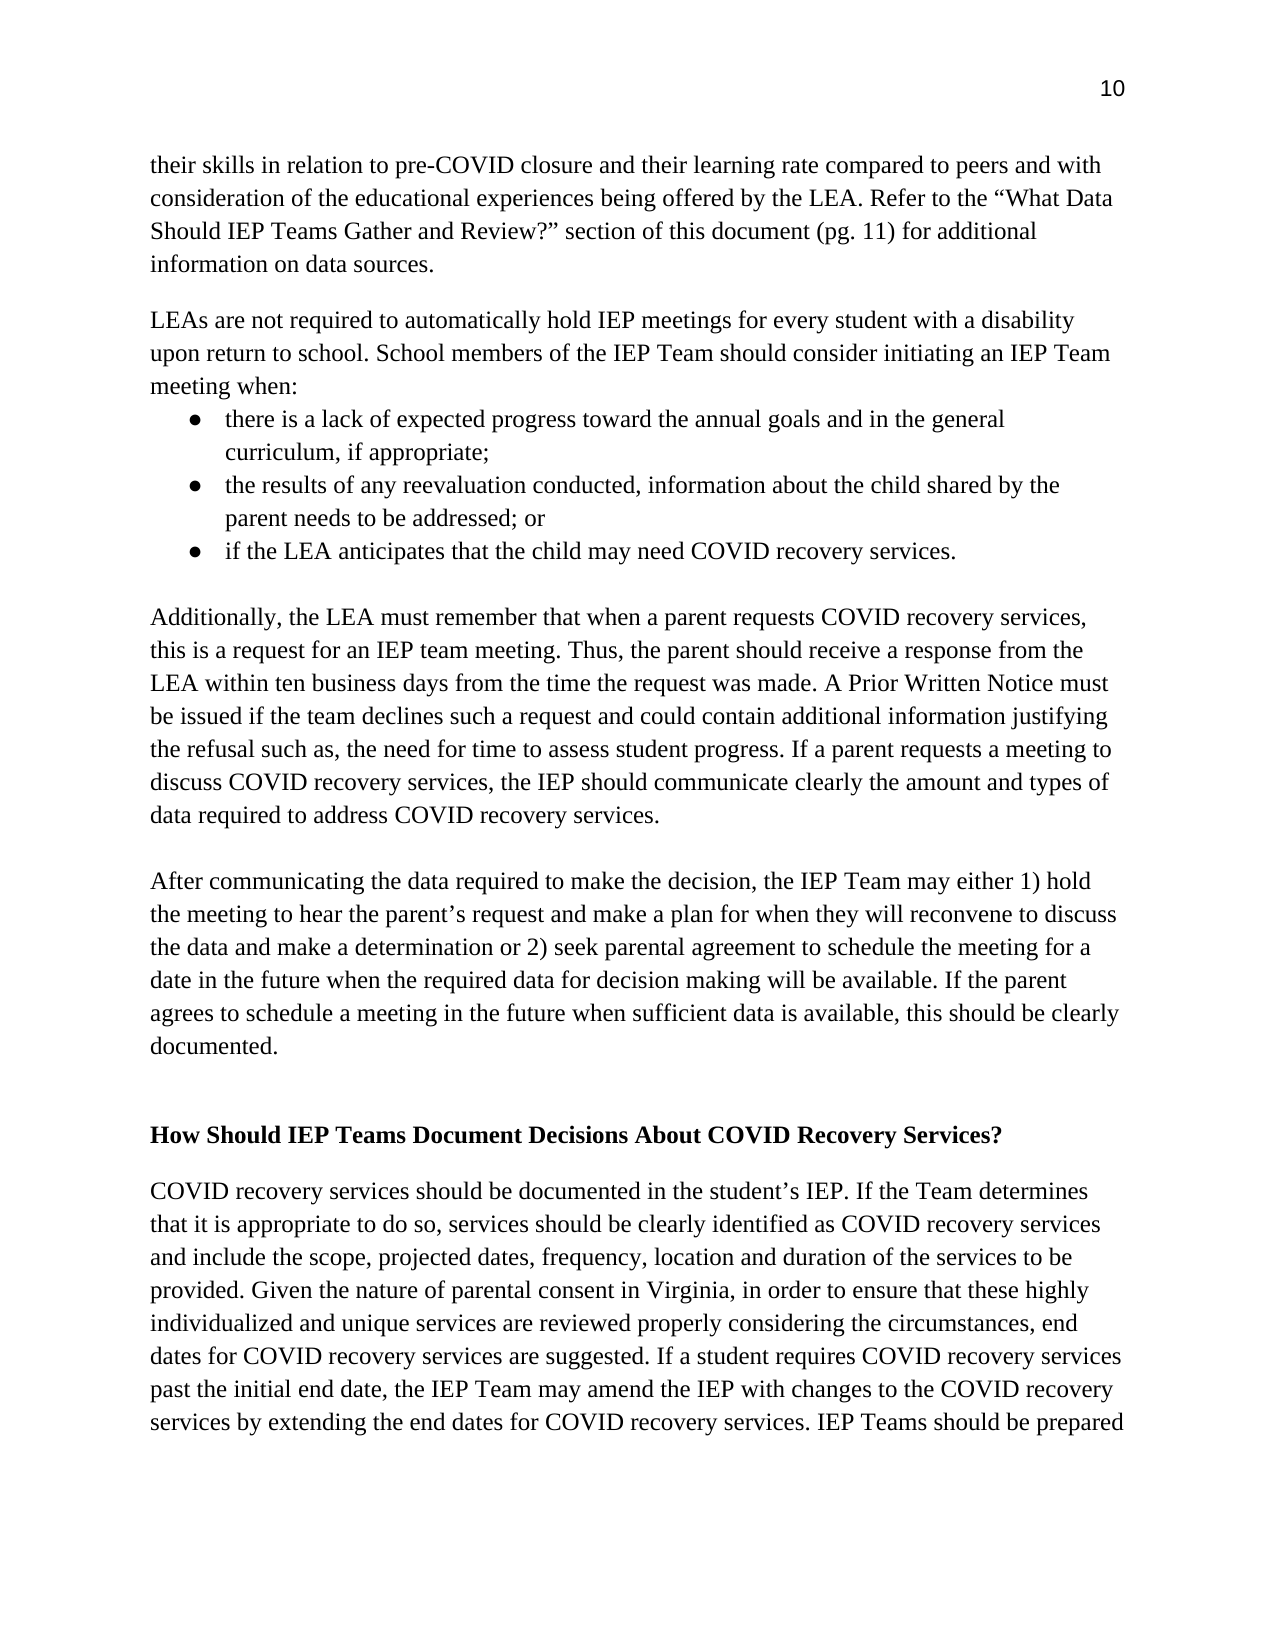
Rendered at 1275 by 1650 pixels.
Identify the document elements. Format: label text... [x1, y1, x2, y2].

list if the LEA anticipates that the child may need COVID recovery services. [187, 536, 1125, 565]
list the results of any reevaluation conducted, information about the child shared by the parent needs to be addressed; or [187, 470, 1125, 532]
subtitle How Should IEP Teams Document Decisions About COVID Recovery Services? [150, 1120, 1125, 1149]
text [150, 150, 1125, 278]
text After communicating the data required to make the decision, the IEP Team may either 1) hold the meeting to hear the parent’s request and make a plan for when they will reconvene to discuss the data and make a determination or 2) seek parental agreement to schedule the meeting for a date in the future when the required data for decision making will be available. If the parent agrees to schedule a meeting in the future when sufficient data is available, this should be clearly documented. [150, 866, 1125, 1060]
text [150, 1176, 1125, 1436]
text Additionally, the LEA must remember that when a parent requests COVID recovery services, this is a request for an IEP team meeting. Thus, the parent should receive a response from the LEA within ten business days from the time the request was made. A Prior Written Notice must be issued if the team declines such a request and could contain additional information justifying the refusal such as, the need for time to assess student progress. If a parent requests a meeting to discuss COVID recovery services, the IEP should communicate clearly the amount and types of data required to address COVID recovery services. [150, 602, 1125, 829]
list there is a lack of expected progress toward the annual goals and in the general curriculum, if appropriate; [187, 404, 1125, 466]
text LEAs are not required to automatically hold IEP meetings for every student with a disability upon return to school. School members of the IEP Team should consider initiating an IEP Team meeting when: [150, 305, 1125, 400]
